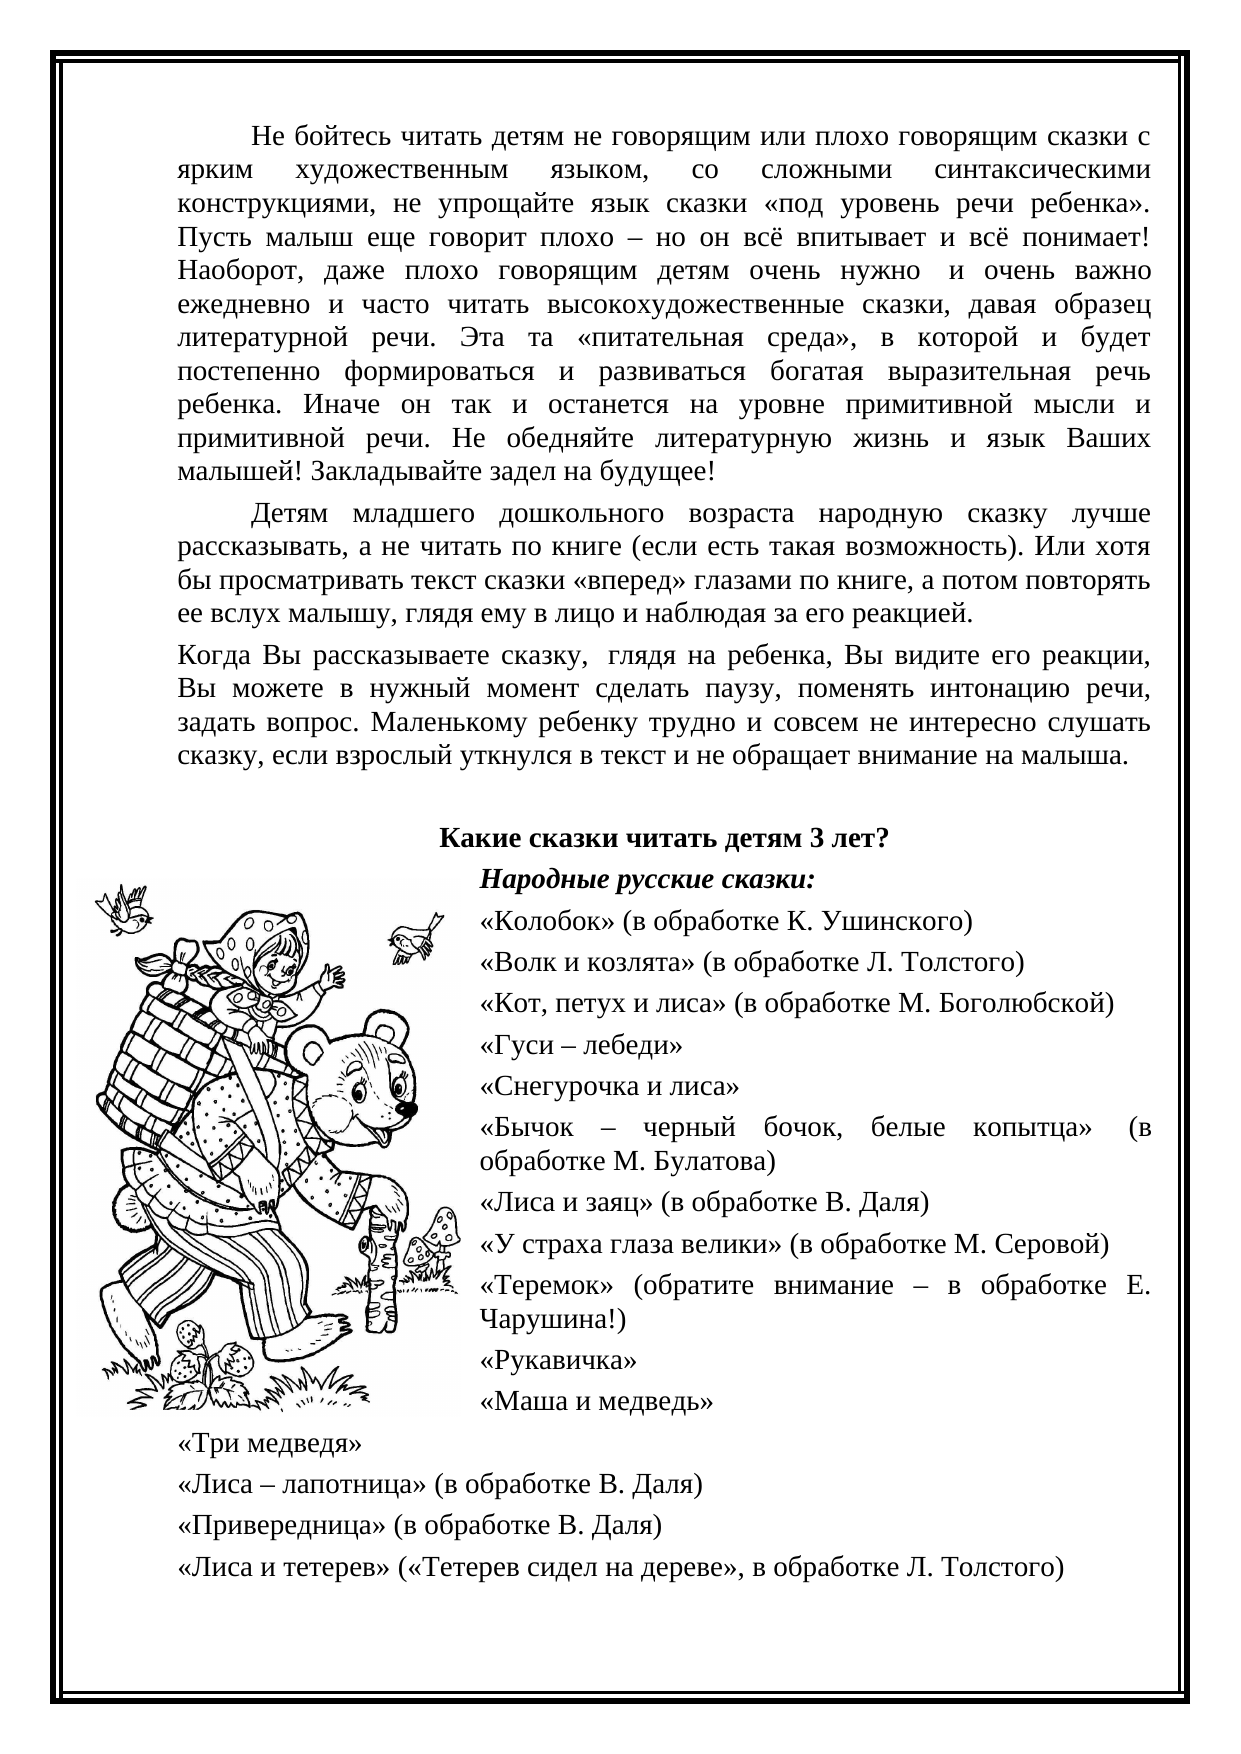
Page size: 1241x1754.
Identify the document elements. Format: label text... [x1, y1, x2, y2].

text Народные русские сказки: [177, 861, 1152, 895]
text «Лиса и тетерев» («Тетерев сидел на дереве», в обработке Л. Толстого) [177, 1549, 1152, 1582]
text «Лиса и заяц» (в обработке В. Даля) [461, 1184, 1152, 1218]
text «Бычок – черный бочок, белые копытца» (в обработке М. Булатова) [461, 1109, 1152, 1177]
text «Колобок» (в обработке К. Ушинского) [461, 903, 1152, 936]
picture [76, 878, 461, 1417]
text «Привередница» (в обработке В. Даля) [177, 1507, 1152, 1541]
text «Лиса – лапотница» (в обработке В. Даля) [177, 1466, 1152, 1500]
text «Три медведя» [177, 1425, 1152, 1458]
text «У страха глаза велики» (в обработке М. Серовой) [461, 1226, 1152, 1259]
text Детям младшего дошкольного возраста народную сказку лучше рассказывать, а не читать по книге (если есть такая возможность). Или хотя бы просматривать текст сказки «вперед» глазами по книге, а потом повторять ее вслух малышу, глядя ему в лицо и наблюдая за его реакцией. [177, 495, 1152, 629]
text Какие сказки читать детям 3 лет? [177, 820, 1152, 854]
text «Теремок» (обратите внимание – в обработке Е. Чарушина!) [461, 1267, 1152, 1334]
text «Гуси – лебеди» [461, 1027, 1152, 1060]
text «Кот, петух и лиса» (в обработке М. Боголюбской) [461, 986, 1152, 1019]
text «Снегурочка и лиса» [461, 1068, 1152, 1102]
text «Маша и медведь» [461, 1383, 1152, 1417]
text Не бойтесь читать детям не говорящим или плохо говорящим сказки с ярким художественным языком, со сложными синтаксическими конструкциями, не упрощайте язык сказки «под уровень речи ребенка». Пусть малыш еще говорит плохо – но он всё впитывает и всё понимает! Наоборот, даже плохо говорящим детям очень нужно и очень важно ежедневно и часто читать высокохудожественные сказки, давая образец литературной речи. Эта та «питательная среда», в которой и будет постепенно формироваться и развиваться богатая выразительная речь ребенка. Иначе он так и останется на уровне примитивной мысли и примитивной речи. Не обедняйте литературную жизнь и язык Ваших малышей! Закладывайте задел на будущее! [177, 118, 1152, 487]
text «Рукавичка» [461, 1342, 1152, 1376]
text Когда Вы рассказываете сказку, глядя на ребенка, Вы видите его реакции, Вы можете в нужный момент сделать паузу, поменять интонацию речи, задать вопрос. Маленькому ребенку трудно и совсем не интересно слушать сказку, если взрослый уткнулся в текст и не обращает внимание на малыша. [177, 637, 1152, 771]
text «Волк и козлята» (в обработке Л. Толстого) [461, 944, 1152, 978]
